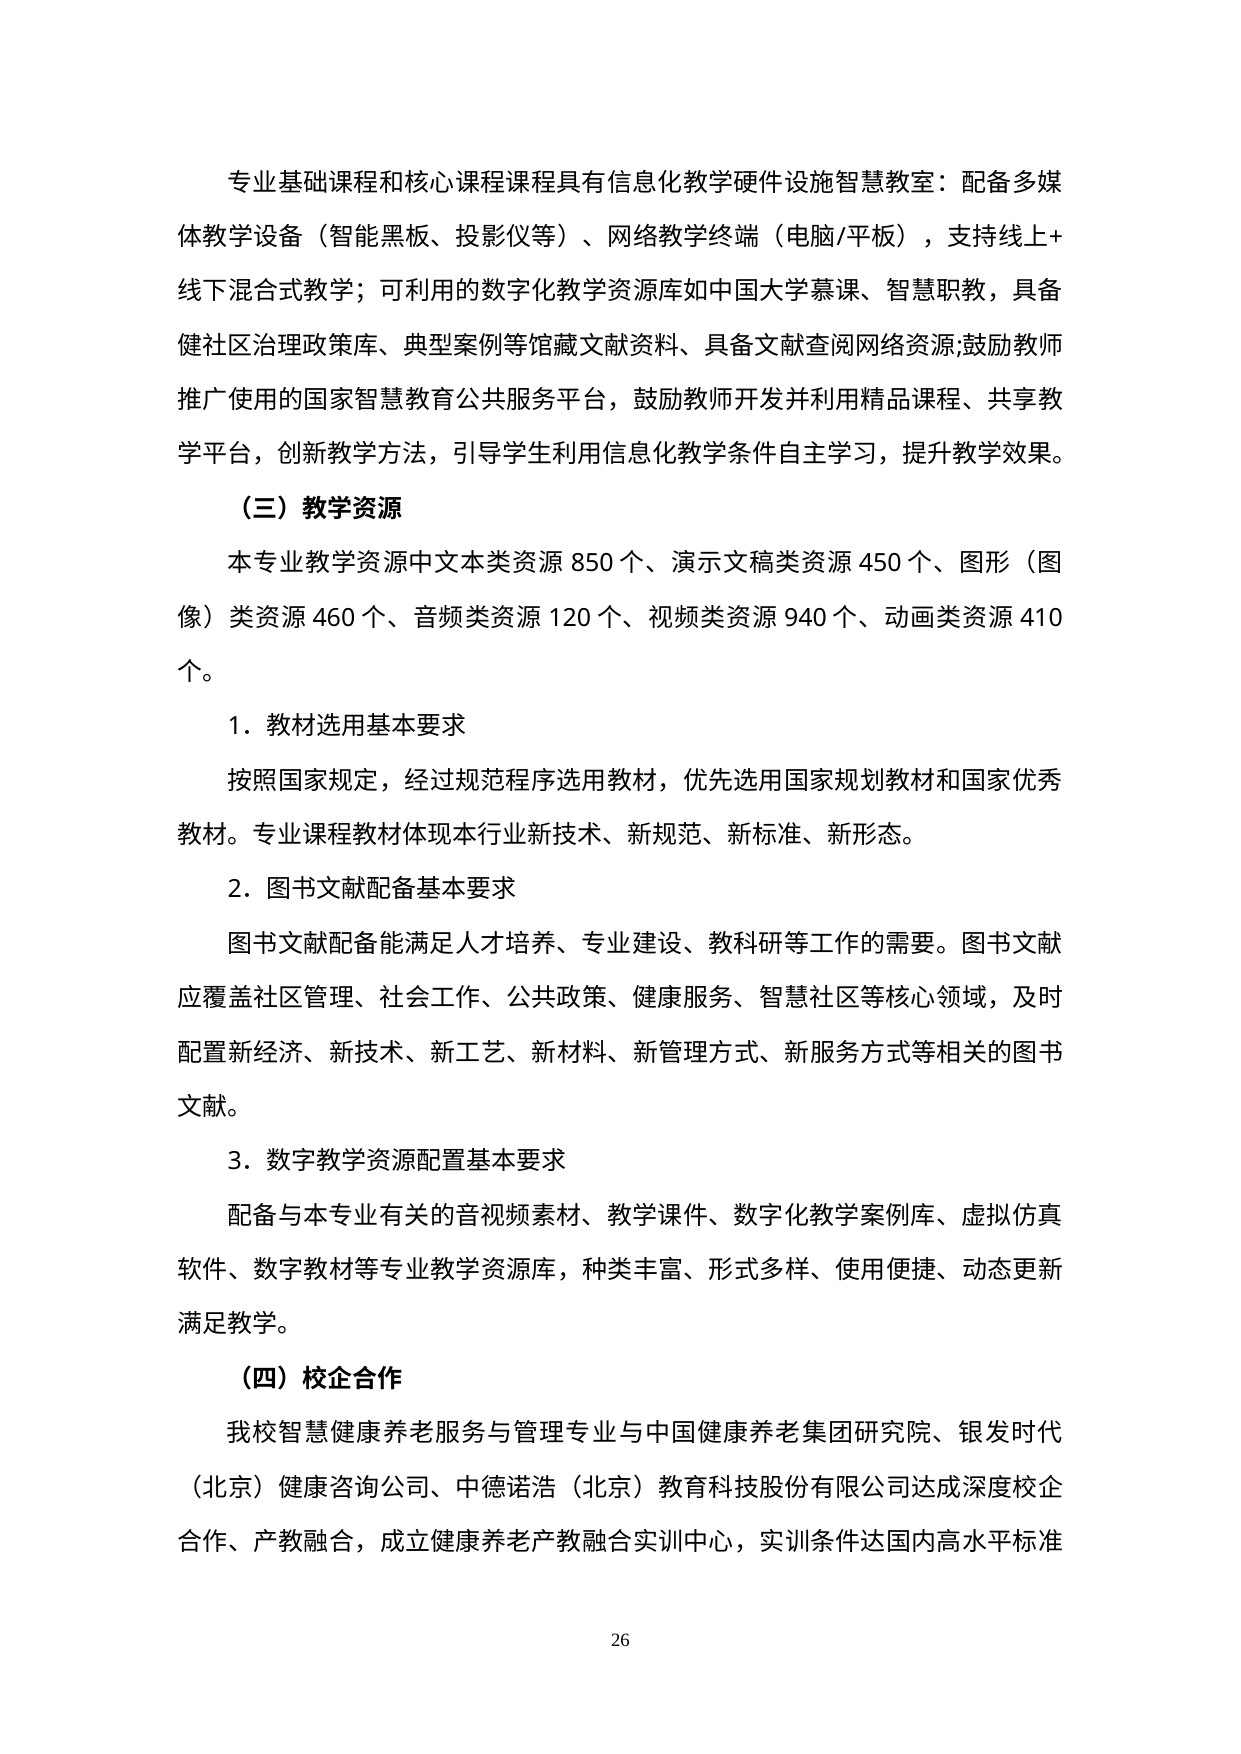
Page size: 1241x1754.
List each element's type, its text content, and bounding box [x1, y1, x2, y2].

text 本专业教学资源中文本类资源850个、演示文稿类资源450个、图形（图像）类资源460个、音频类资源120个、视频类资源940个、动画类资源410个。 [177, 543, 1063, 688]
text 3．数字教学资源配置基本要求 [177, 1141, 1063, 1177]
text （三）教学资源 [177, 488, 1063, 524]
text 2．图书文献配备基本要求 [177, 869, 1063, 905]
text 配备与本专业有关的音视频素材、教学课件、数字化教学案例库、虚拟仿真软件、数字教材等专业教学资源库，种类丰富、形式多样、使用便捷、动态更新、满足教学。 [177, 1195, 1063, 1340]
text （四）校企合作 [177, 1358, 1063, 1394]
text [177, 1413, 1063, 1558]
text 按照国家规定，经过规范程序选用教材，优先选用国家规划教材和国家优秀教材。专业课程教材体现本行业新技术、新规范、新标准、新形态。 [177, 760, 1063, 851]
text 1．教材选用基本要求 [177, 706, 1063, 742]
text 专业基础课程和核心课程课程具有信息化教学硬件设施智慧教室：配备多媒体教学设备（智能黑板、投影仪等）、网络教学终端（电脑/平板），支持线上+线下混合式教学；可利用的数字化教学资源库如中国大学慕课、智慧职教，具备健社区治理政策库、典型案例等馆藏文献资料、具备文献查阅网络资源;鼓励教师推广使用的国家智慧教育公共服务平台，鼓励教师开发并利用精品课程、共享教学平台，创新教学方法，引导学生利用信息化教学条件自主学习，提升教学效果。 [177, 162, 1063, 470]
text 图书文献配备能满足人才培养、专业建设、教科研等工作的需要。图书文献应覆盖社区管理、社会工作、公共政策、健康服务、智慧社区等核心领域，及时配置新经济、新技术、新工艺、新材料、新管理方式、新服务方式等相关的图书文献。 [177, 923, 1063, 1123]
